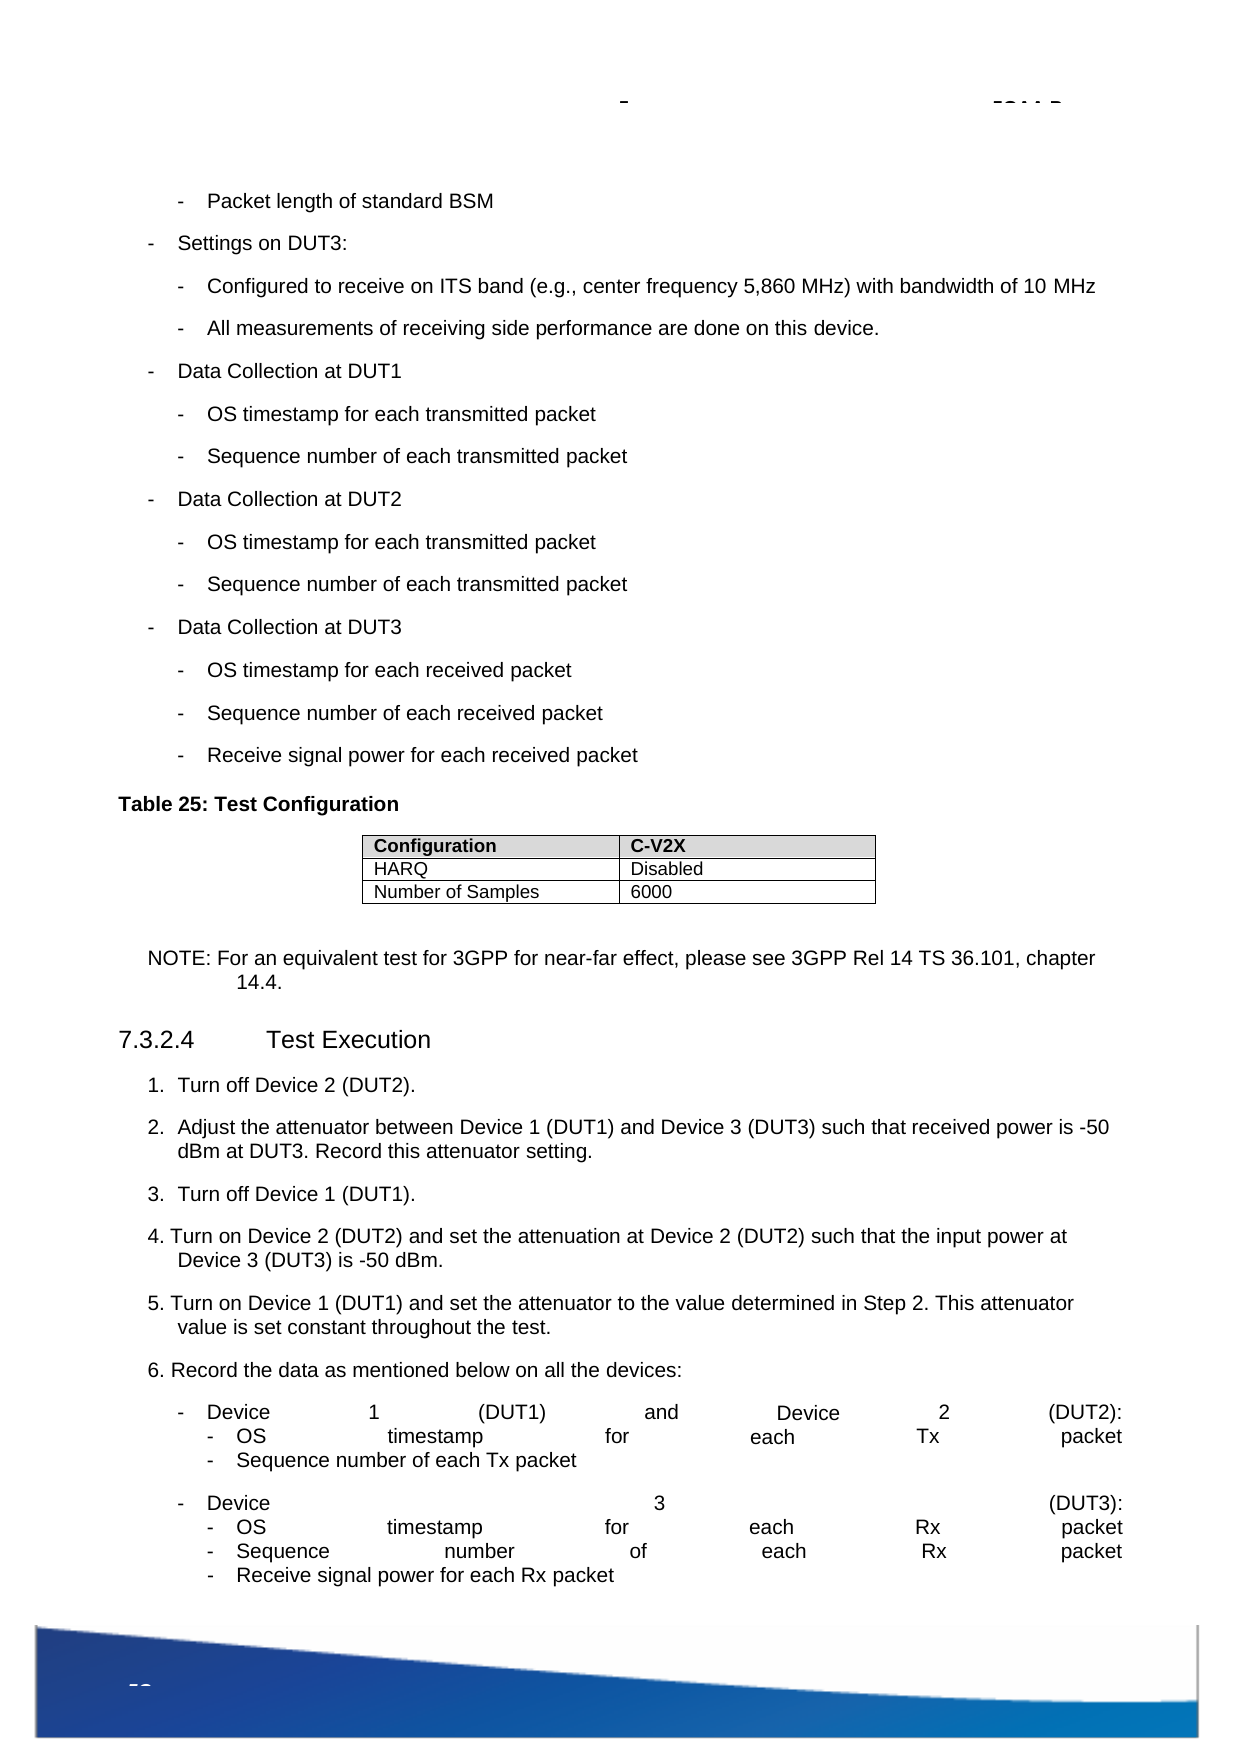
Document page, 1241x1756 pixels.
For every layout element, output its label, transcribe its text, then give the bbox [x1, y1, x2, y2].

list Receive signal power for each received packet [177, 743, 1240, 767]
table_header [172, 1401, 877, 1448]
list Turn on Device 1 (DUT1) and set the attenuator to the value determined in Step 2. This attenuator value is set constant throughout the test. [147, 1291, 1122, 1339]
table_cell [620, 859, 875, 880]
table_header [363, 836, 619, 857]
list Sequence number of each transmitted packet [177, 572, 1240, 596]
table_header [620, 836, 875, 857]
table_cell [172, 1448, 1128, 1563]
list Packet length of standard BSM [177, 188, 1240, 212]
list Turn off Device 1 (DUT1). [147, 1182, 1240, 1206]
list Configured to receive on ITS band (e.g., center frequency 5,860 MHz) with bandwidth of 10 MHz [177, 273, 1240, 297]
list Settings on DUT3: [147, 231, 1240, 255]
list Turn off Device 2 (DUT2). [147, 1072, 1240, 1096]
list Record the data as mentioned below on all the devices: [147, 1358, 1240, 1382]
list Sequence number of each transmitted packet [177, 444, 1240, 468]
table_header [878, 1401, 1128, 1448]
list Data Collection at DUT2 [147, 487, 1240, 511]
list OS timestamp for each transmitted packet [177, 529, 1240, 553]
subtitle Table 25: Test Configuration [118, 792, 1240, 816]
list Data Collection at DUT3 [147, 615, 1240, 639]
list Sequence number of each received packet [177, 700, 1240, 724]
list Adjust the attenuator between Device 1 (DUT1) and Device 3 (DUT3) such that received power is -50 dBm at DUT3. Record this attenuator setting. [147, 1115, 1122, 1163]
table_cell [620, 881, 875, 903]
list Data Collection at DUT1 [147, 359, 1240, 383]
picture [0, 1625, 1241, 1755]
text NOTE: For an equivalent test for 3GPP for near-far effect, please see 3GPP Rel 14 TS 36.101, chapter 14.4. [147, 946, 1122, 994]
list OS timestamp for each transmitted packet [177, 402, 1240, 426]
list Turn on Device 2 (DUT2) and set the attenuation at Device 2 (DUT2) such that the input power at Device 3 (DUT3) is -50 dBm. [147, 1224, 1122, 1272]
list All measurements of receiving side performance are done on this device. [177, 316, 1240, 340]
list OS timestamp for each received packet [177, 658, 1240, 682]
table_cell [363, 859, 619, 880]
text - Receive signal power for each Rx packet [0, 1563, 821, 1587]
list Test Execution [118, 1025, 1240, 1054]
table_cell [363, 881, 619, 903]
